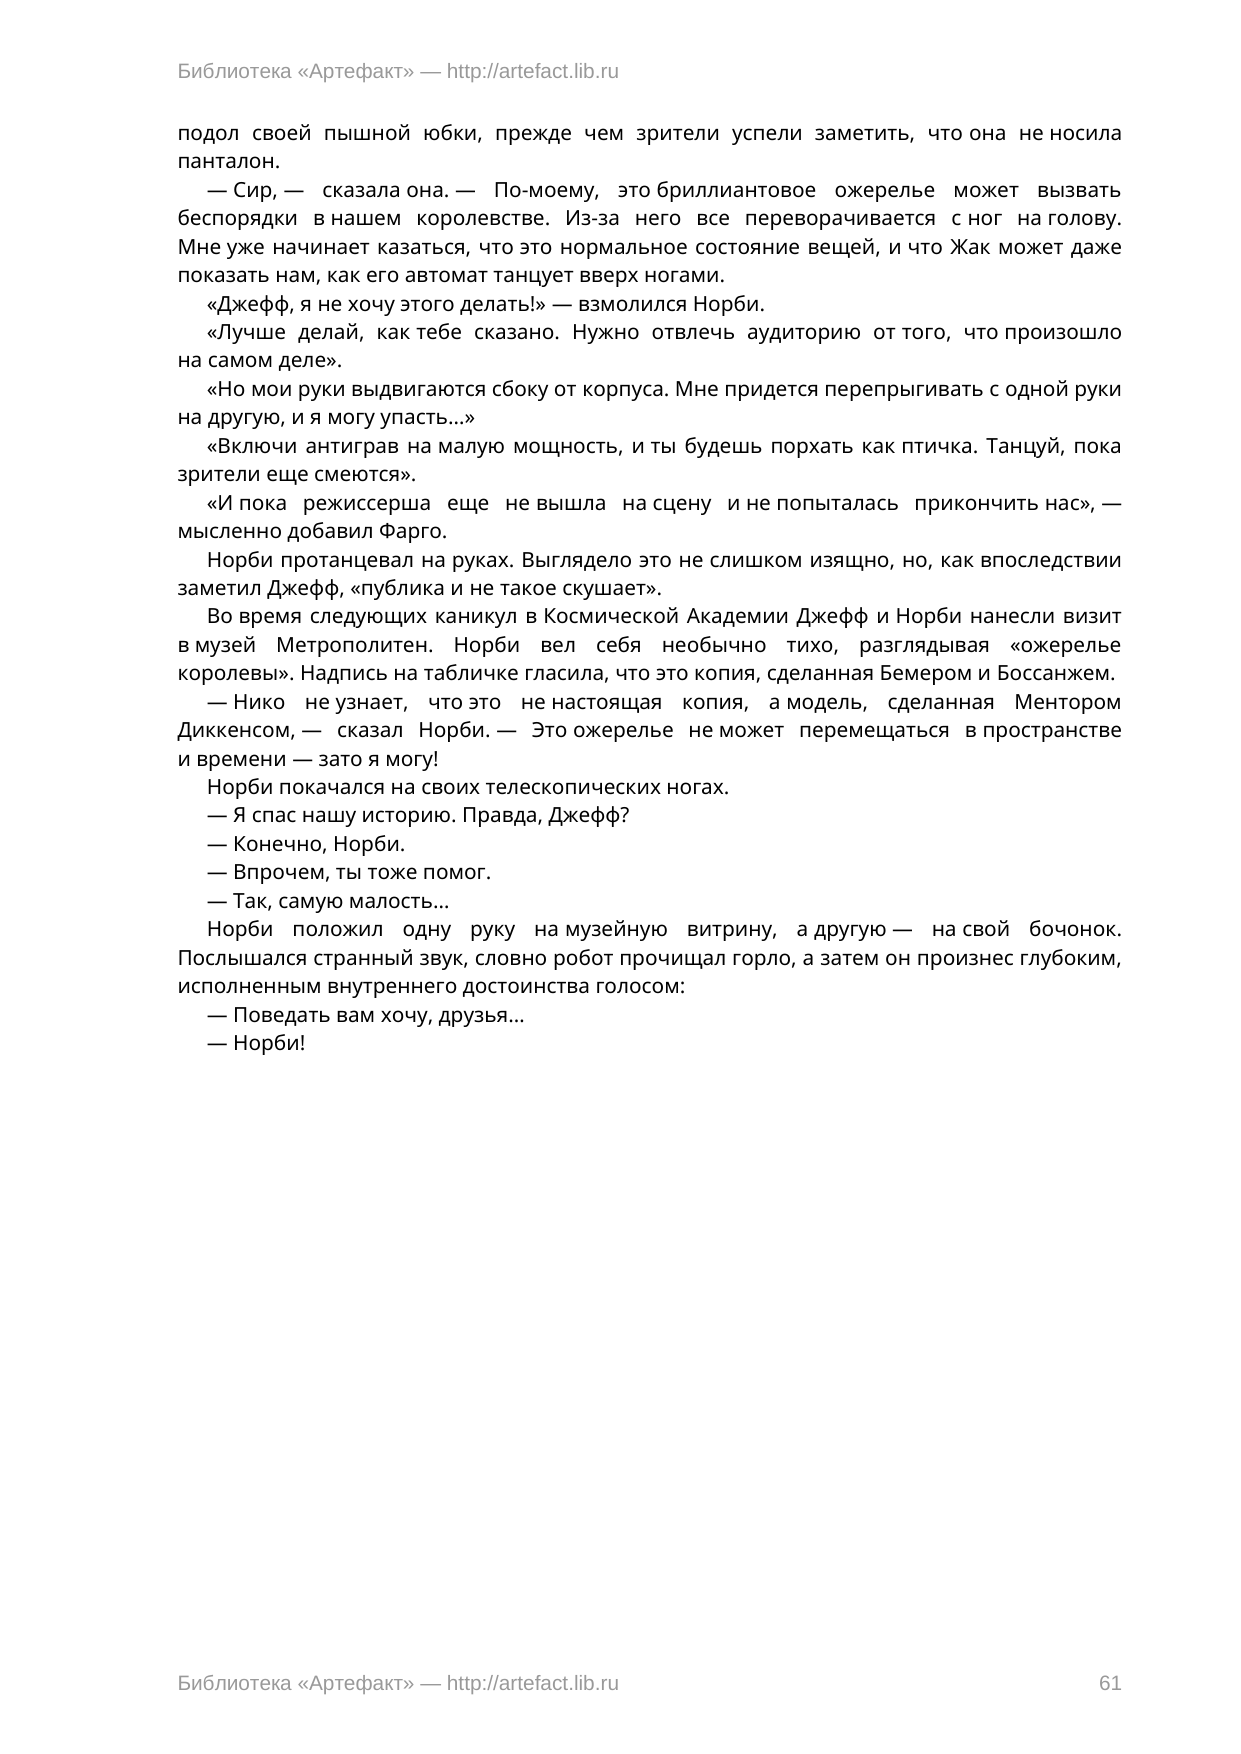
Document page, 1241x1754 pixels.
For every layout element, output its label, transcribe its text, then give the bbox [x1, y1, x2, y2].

text «И пока режиссерша еще не вышла на сцену и не попыталась прикончить нас», — мысленно добавил Фарго. [177, 488, 1122, 545]
text — Так, самую малость… [177, 886, 1122, 914]
text — Впрочем, ты тоже помог. [177, 857, 1122, 886]
text — Норби! [177, 1028, 1122, 1057]
text «Джефф, я не хочу этого делать!» — взмолился Норби. [177, 289, 1122, 317]
text Норби покачался на своих телескопических ногах. [177, 772, 1122, 801]
text Норби протанцевал на руках. Выглядело это не слишком изящно, но, как впоследствии заметил Джефф, «публика и не такое скушает». [177, 545, 1122, 602]
text «Включи антиграв на малую мощность, и ты будешь порхать как птичка. Танцуй, пока зрители еще смеются». [177, 431, 1122, 488]
text — Конечно, Норби. [177, 829, 1122, 857]
text Норби положил одну руку на музейную витрину, а другую — на свой бочонок. Послышался странный звук, словно робот прочищал горло, а затем он произнес глубоким, исполненным внутреннего достоинства голосом: [177, 914, 1122, 1000]
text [177, 118, 1122, 175]
text — Я спас нашу историю. Правда, Джефф? [177, 801, 1122, 829]
text — Сир, — сказала она. — По-моему, это бриллиантовое ожерелье может вызвать беспорядки в нашем королевстве. Из-за него все переворачивается с ног на голову. Мне уже начинает казаться, что это нормальное состояние вещей, и что Жак может даже показать нам, как его автомат танцует вверх ногами. [177, 175, 1122, 289]
text Во время следующих каникул в Космической Академии Джефф и Норби нанесли визит в музей Метрополитен. Норби вел себя необычно тихо, разглядывая «ожерелье королевы». Надпись на табличке гласила, что это копия, сделанная Бемером и Боссанжем. [177, 602, 1122, 687]
text — Поведать вам хочу, друзья… [177, 1000, 1122, 1028]
text «Лучше делай, как тебе сказано. Нужно отвлечь аудиторию от того, что произошло на самом деле». [177, 317, 1122, 374]
text — Нико не узнает, что это не настоящая копия, а модель, сделанная Ментором Диккенсом, — сказал Норби. — Это ожерелье не может перемещаться в пространстве и времени — зато я могу! [177, 687, 1122, 772]
text «Но мои руки выдвигаются сбоку от корпуса. Мне придется перепрыгивать с одной руки на другую, и я могу упасть…» [177, 374, 1122, 431]
